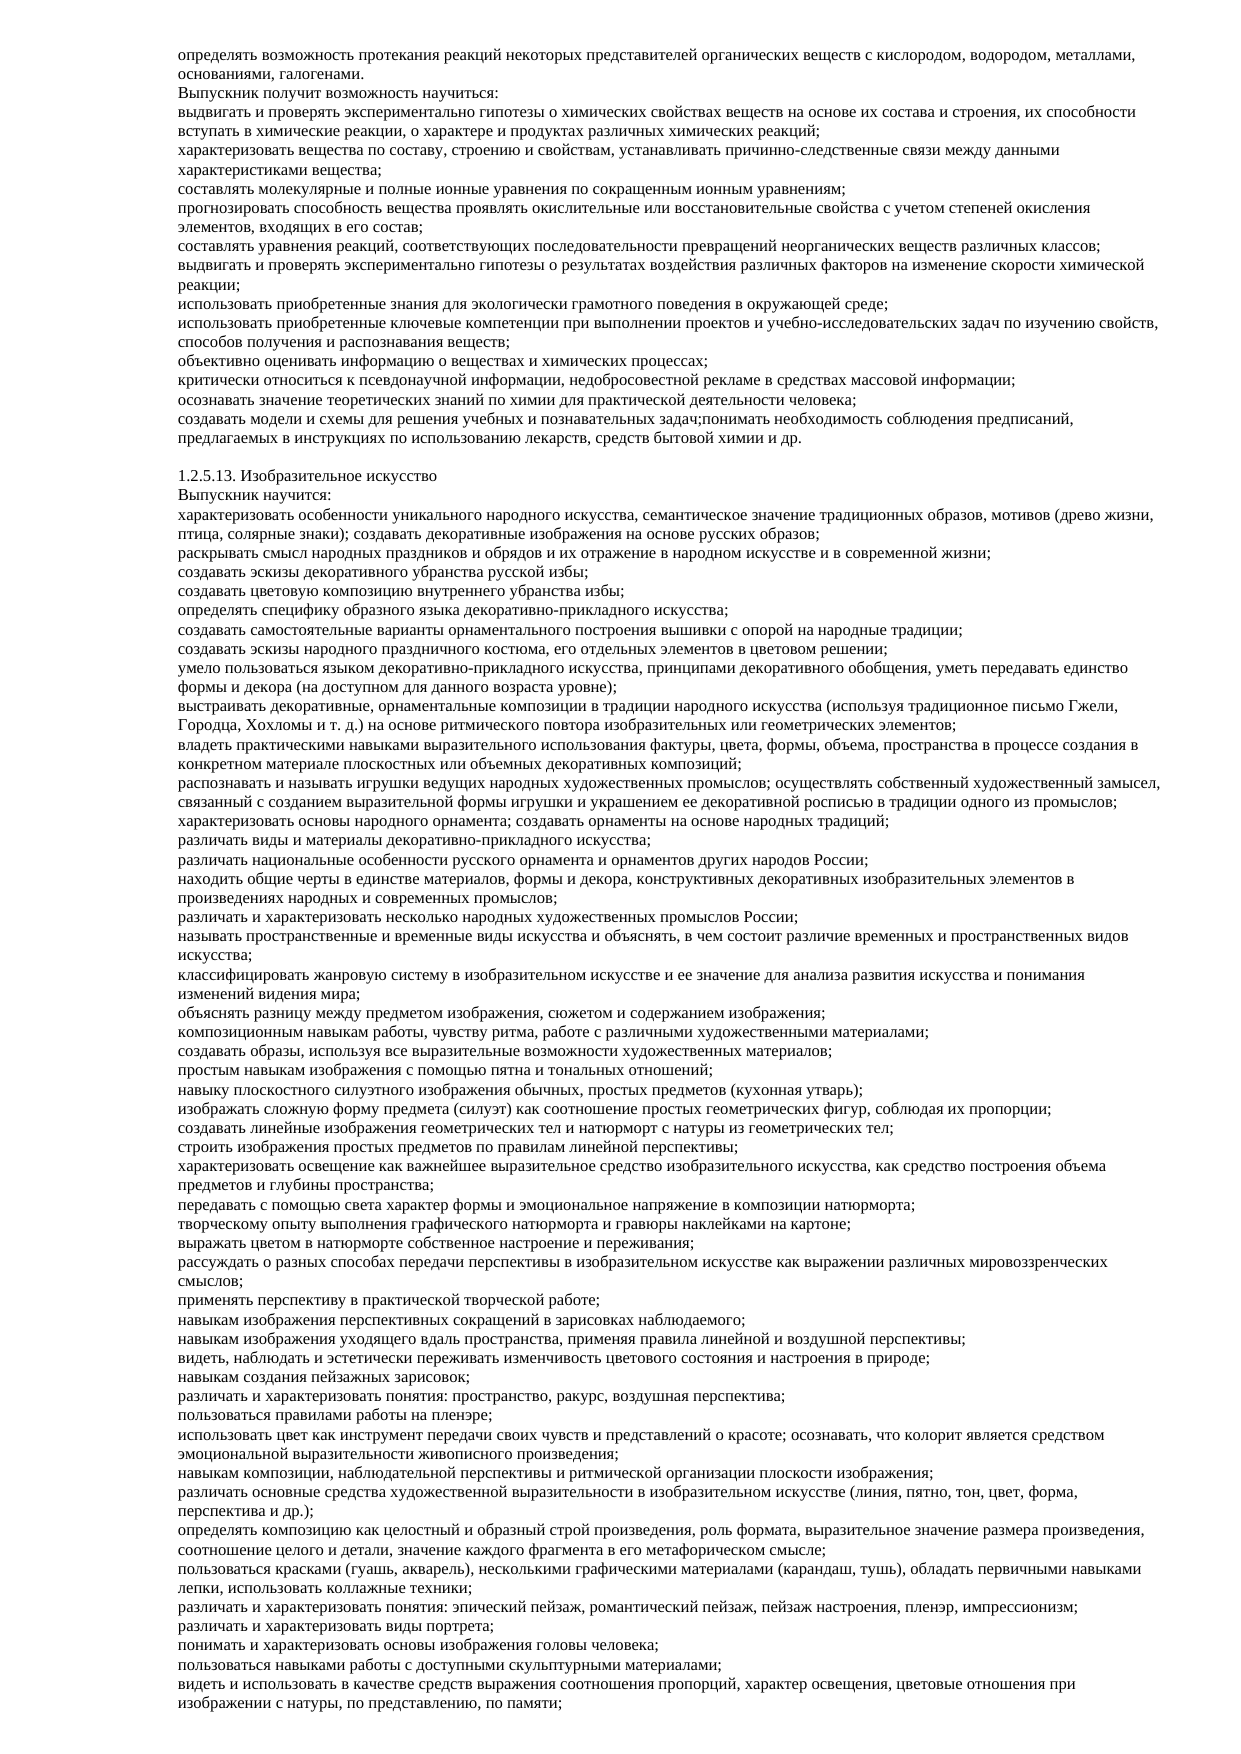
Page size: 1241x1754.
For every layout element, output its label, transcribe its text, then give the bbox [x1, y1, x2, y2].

text создавать модели и схемы для решения учебных и познавательных задач;понимать необходимость соблюдения предписаний, предлагаемых в инструкциях по использованию лекарств, средств бытовой химии и др. [178, 408, 1166, 447]
text называть пространственные и временные виды искусства и объяснять, в чем состоит различие временных и пространственных видов искусства; [178, 926, 1166, 964]
text использовать приобретенные ключевые компетенции при выполнении проектов и учебно-исследовательских задач по изучению свойств, способов получения и распознавания веществ; [178, 313, 1166, 351]
text различать и характеризовать понятия: эпический пейзаж, романтический пейзаж, пейзаж настроения, пленэр, импрессионизм; [178, 1597, 1166, 1616]
text различать и характеризовать понятия: пространство, ракурс, воздушная перспектива; [178, 1386, 1166, 1405]
text определять специфику образного языка декоративно-прикладного искусства; [178, 600, 1166, 619]
text характеризовать вещества по составу, строению и свойствам, устанавливать причинно-следственные связи между данными характеристиками вещества; [178, 140, 1166, 178]
text различать и характеризовать несколько народных художественных промыслов России; [178, 907, 1166, 926]
text навыку плоскостного силуэтного изображения обычных, простых предметов (кухонная утварь); [178, 1079, 1166, 1098]
text создавать линейные изображения геометрических тел и натюрморт с натуры из геометрических тел; [178, 1118, 1166, 1137]
text различать и характеризовать виды портрета; [178, 1616, 1166, 1635]
text видеть и использовать в качестве средств выражения соотношения пропорций, характер освещения, цветовые отношения при изображении с натуры, по представлению, по памяти; [178, 1673, 1166, 1712]
text навыкам изображения перспективных сокращений в зарисовках наблюдаемого; [178, 1309, 1166, 1328]
text распознавать и называть игрушки ведущих народных художественных промыслов; осуществлять собственный художественный замысел, связанный с созданием выразительной формы игрушки и украшением ее декоративной росписью в традиции одного из промыслов; [178, 773, 1166, 811]
text пользоваться правилами работы на пленэре; [178, 1405, 1166, 1424]
text прогнозировать способность вещества проявлять окислительные или восстановительные свойства с учетом степеней окисления элементов, входящих в его состав; [178, 198, 1166, 236]
text раскрывать смысл народных праздников и обрядов и их отражение в народном искусстве и в современной жизни; [178, 543, 1166, 562]
text классифицировать жанровую систему в изобразительном искусстве и ее значение для анализа развития искусства и понимания изменений видения мира; [178, 964, 1166, 1003]
text создавать образы, используя все выразительные возможности художественных материалов; [178, 1041, 1166, 1060]
text навыкам изображения уходящего вдаль пространства, применяя правила линейной и воздушной перспективы; [178, 1328, 1166, 1348]
text критически относиться к псевдонаучной информации, недобросовестной рекламе в средствах массовой информации; [178, 370, 1166, 389]
text выстраивать декоративные, орнаментальные композиции в традиции народного искусства (используя традиционное письмо Гжели, Городца, Хохломы и т. д.) на основе ритмического повтора изобразительных или геометрических элементов; [178, 696, 1166, 734]
text использовать цвет как инструмент передачи своих чувств и представлений о красоте; осознавать, что колорит является средством эмоциональной выразительности живописного произведения; [178, 1424, 1166, 1463]
text умело пользоваться языком декоративно-прикладного искусства, принципами декоративного обобщения, уметь передавать единство формы и декора (на доступном для данного возраста уровне); [178, 658, 1166, 696]
text составлять молекулярные и полные ионные уравнения по сокращенным ионным уравнениям; [178, 178, 1166, 198]
text выражать цветом в натюрморте собственное настроение и переживания; [178, 1233, 1166, 1252]
text выдвигать и проверять экспериментально гипотезы о результатах воздействия различных факторов на изменение скорости химической реакции; [178, 255, 1166, 293]
text создавать эскизы народного праздничного костюма, его отдельных элементов в цветовом решении; [178, 638, 1166, 658]
text объяснять разницу между предметом изображения, сюжетом и содержанием изображения; [178, 1003, 1166, 1022]
text находить общие черты в единстве материалов, формы и декора, конструктивных декоративных изобразительных элементов в произведениях народных и современных промыслов; [178, 868, 1166, 907]
text пользоваться навыками работы с доступными скульптурными материалами; [178, 1654, 1166, 1673]
text различать национальные особенности русского орнамента и орнаментов других народов России; [178, 849, 1166, 868]
text навыкам создания пейзажных зарисовок; [178, 1367, 1166, 1386]
text характеризовать особенности уникального народного искусства, семантическое значение традиционных образов, мотивов (древо жизни, птица, солярные знаки); создавать декоративные изображения на основе русских образов; [178, 504, 1166, 543]
text характеризовать основы народного орнамента; создавать орнаменты на основе народных традиций; [178, 811, 1166, 830]
text 1.2.5.13. Изобразительное искусство [178, 466, 1166, 485]
text композиционным навыкам работы, чувству ритма, работе с различными художественными материалами; [178, 1022, 1166, 1041]
text создавать самостоятельные варианты орнаментального построения вышивки с опорой на народные традиции; [178, 619, 1166, 638]
text видеть, наблюдать и эстетически переживать изменчивость цветового состояния и настроения в природе; [178, 1348, 1166, 1367]
text определять возможность протекания реакций некоторых представителей органических веществ с кислородом, водородом, металлами, основаниями, галогенами. [178, 44, 1166, 83]
text навыкам композиции, наблюдательной перспективы и ритмической организации плоскости изображения; [178, 1463, 1166, 1482]
text творческому опыту выполнения графического натюрморта и гравюры наклейками на картоне; [178, 1213, 1166, 1233]
text объективно оценивать информацию о веществах и химических процессах; [178, 351, 1166, 370]
text осознавать значение теоретических знаний по химии для практической деятельности человека; [178, 389, 1166, 408]
text передавать с помощью света характер формы и эмоциональное напряжение в композиции натюрморта; [178, 1194, 1166, 1213]
text выдвигать и проверять экспериментально гипотезы о химических свойствах веществ на основе их состава и строения, их способности вступать в химические реакции, о характере и продуктах различных химических реакций; [178, 102, 1166, 140]
text характеризовать освещение как важнейшее выразительное средство изобразительного искусства, как средство построения объема предметов и глубины пространства; [178, 1156, 1166, 1194]
text определять композицию как целостный и образный строй произведения, роль формата, выразительное значение размера произведения, соотношение целого и детали, значение каждого фрагмента в его метафорическом смысле; [178, 1520, 1166, 1558]
text различать основные средства художественной выразительности в изобразительном искусстве (линия, пятно, тон, цвет, форма, перспектива и др.); [178, 1482, 1166, 1520]
text понимать и характеризовать основы изображения головы человека; [178, 1635, 1166, 1654]
text простым навыкам изображения с помощью пятна и тональных отношений; [178, 1060, 1166, 1079]
text применять перспективу в практической творческой работе; [178, 1290, 1166, 1309]
text Выпускник научится: [178, 485, 1166, 504]
text изображать сложную форму предмета (силуэт) как соотношение простых геометрических фигур, соблюдая их пропорции; [178, 1098, 1166, 1118]
text создавать цветовую композицию внутреннего убранства избы; [178, 581, 1166, 600]
text рассуждать о разных способах передачи перспективы в изобразительном искусстве как выражении различных мировоззренческих смыслов; [178, 1252, 1166, 1290]
text создавать эскизы декоративного убранства русской избы; [178, 562, 1166, 581]
text составлять уравнения реакций, соответствующих последовательности превращений неорганических веществ различных классов; [178, 236, 1166, 255]
text пользоваться красками (гуашь, акварель), несколькими графическими материалами (карандаш, тушь), обладать первичными навыками лепки, использовать коллажные техники; [178, 1558, 1166, 1597]
text различать виды и материалы декоративно-прикладного искусства; [178, 830, 1166, 849]
text владеть практическими навыками выразительного использования фактуры, цвета, формы, объема, пространства в процессе создания в конкретном материале плоскостных или объемных декоративных композиций; [178, 734, 1166, 773]
text использовать приобретенные знания для экологически грамотного поведения в окружающей среде; [178, 293, 1166, 313]
text строить изображения простых предметов по правилам линейной перспективы; [178, 1137, 1166, 1156]
text Выпускник получит возможность научиться: [178, 83, 1166, 102]
